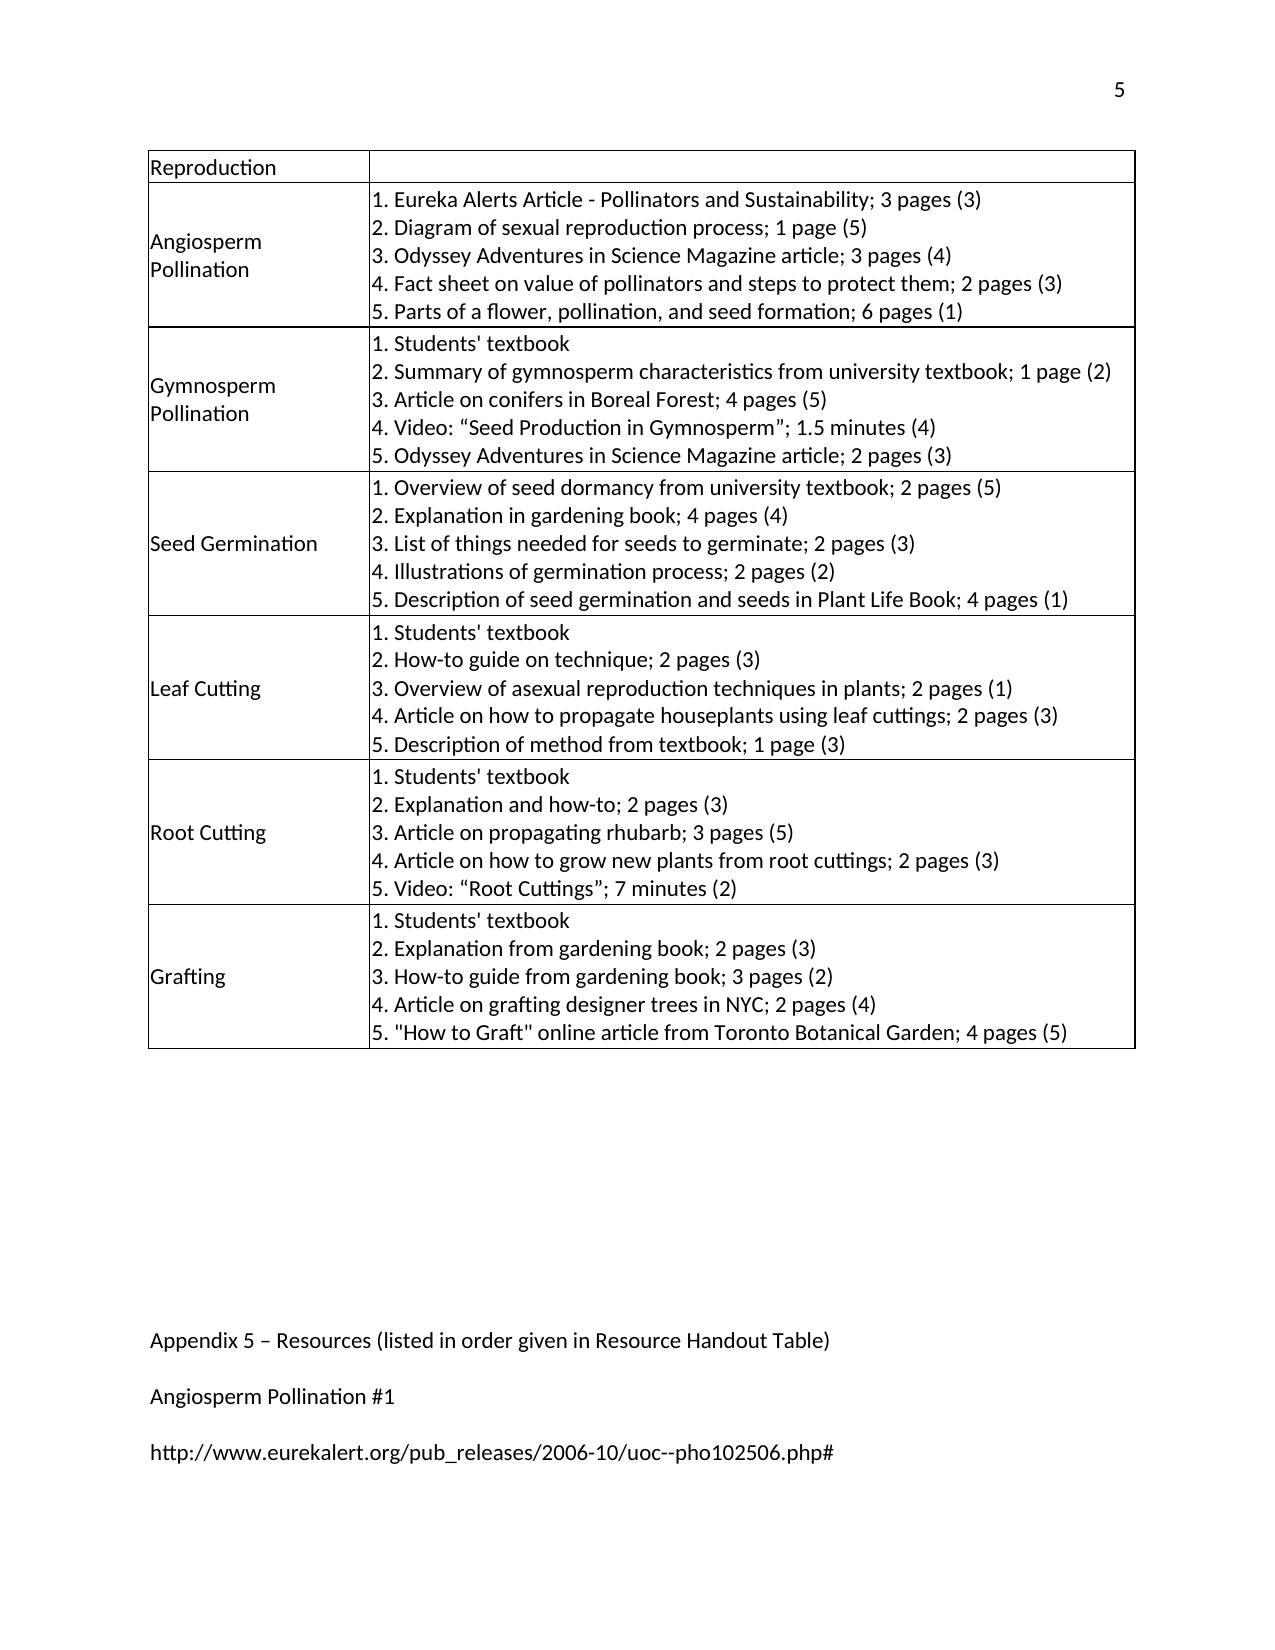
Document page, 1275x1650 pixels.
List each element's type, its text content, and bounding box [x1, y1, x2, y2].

table_cell Root Cutting [149, 760, 369, 903]
table_cell 1. Students' textbook 2. Summary of gymnosperm characteristics from university textbook; 1 page (2) 3. Article on conifers in Boreal Forest; 4 pages (5) 4. Video: “Seed Production in Gymnosperm”; 1.5 minutes (4) 5. Odyssey Adventures in Science Magazine article; 2 pages (3) [370, 328, 1134, 471]
table_cell Gymnosperm Pollination [149, 328, 369, 471]
table_cell Leaf Cutting [149, 616, 369, 759]
text Angiosperm Pollination #1 [150, 1382, 1125, 1410]
text http://www.eurekalert.org/pub_releases/2006-10/uoc--pho102506.php# [150, 1438, 1125, 1466]
table_cell Grafting [149, 905, 369, 1048]
table_cell 1. Students' textbook 2. Explanation from gardening book; 2 pages (3) 3. How-to guide from gardening book; 3 pages (2) 4. Article on grafting designer trees in NYC; 2 pages (4) 5. "How to Graft" online article from Toronto Botanical Garden; 4 pages (5) [370, 905, 1134, 1048]
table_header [370, 151, 1134, 182]
table_cell Seed Germination [149, 472, 369, 615]
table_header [149, 151, 369, 182]
text Appendix 5 – Resources (listed in order given in Resource Handout Table) [150, 1326, 1125, 1354]
table_cell 1. Overview of seed dormancy from university textbook; 2 pages (5) 2. Explanation in gardening book; 4 pages (4) 3. List of things needed for seeds to germinate; 2 pages (3) 4. Illustrations of germination process; 2 pages (2) 5. Description of seed germination and seeds in Plant Life Book; 4 pages (1) [370, 472, 1134, 615]
table_cell 1. Eureka Alerts Article - Pollinators and Sustainability; 3 pages (3) 2. Diagram of sexual reproduction process; 1 page (5) 3. Odyssey Adventures in Science Magazine article; 3 pages (4) 4. Fact sheet on value of pollinators and steps to protect them; 2 pages (3) 5. Parts of a flower, pollination, and seed formation; 6 pages (1) [370, 183, 1134, 326]
table_cell Angiosperm Pollination [149, 183, 369, 326]
table_cell 1. Students' textbook 2. Explanation and how-to; 2 pages (3) 3. Article on propagating rhubarb; 3 pages (5) 4. Article on how to grow new plants from root cuttings; 2 pages (3) 5. Video: “Root Cuttings”; 7 minutes (2) [370, 760, 1134, 903]
table_cell 1. Students' textbook 2. How-to guide on technique; 2 pages (3) 3. Overview of asexual reproduction techniques in plants; 2 pages (1) 4. Article on how to propagate houseplants using leaf cuttings; 2 pages (3) 5. Description of method from textbook; 1 page (3) [370, 616, 1134, 759]
